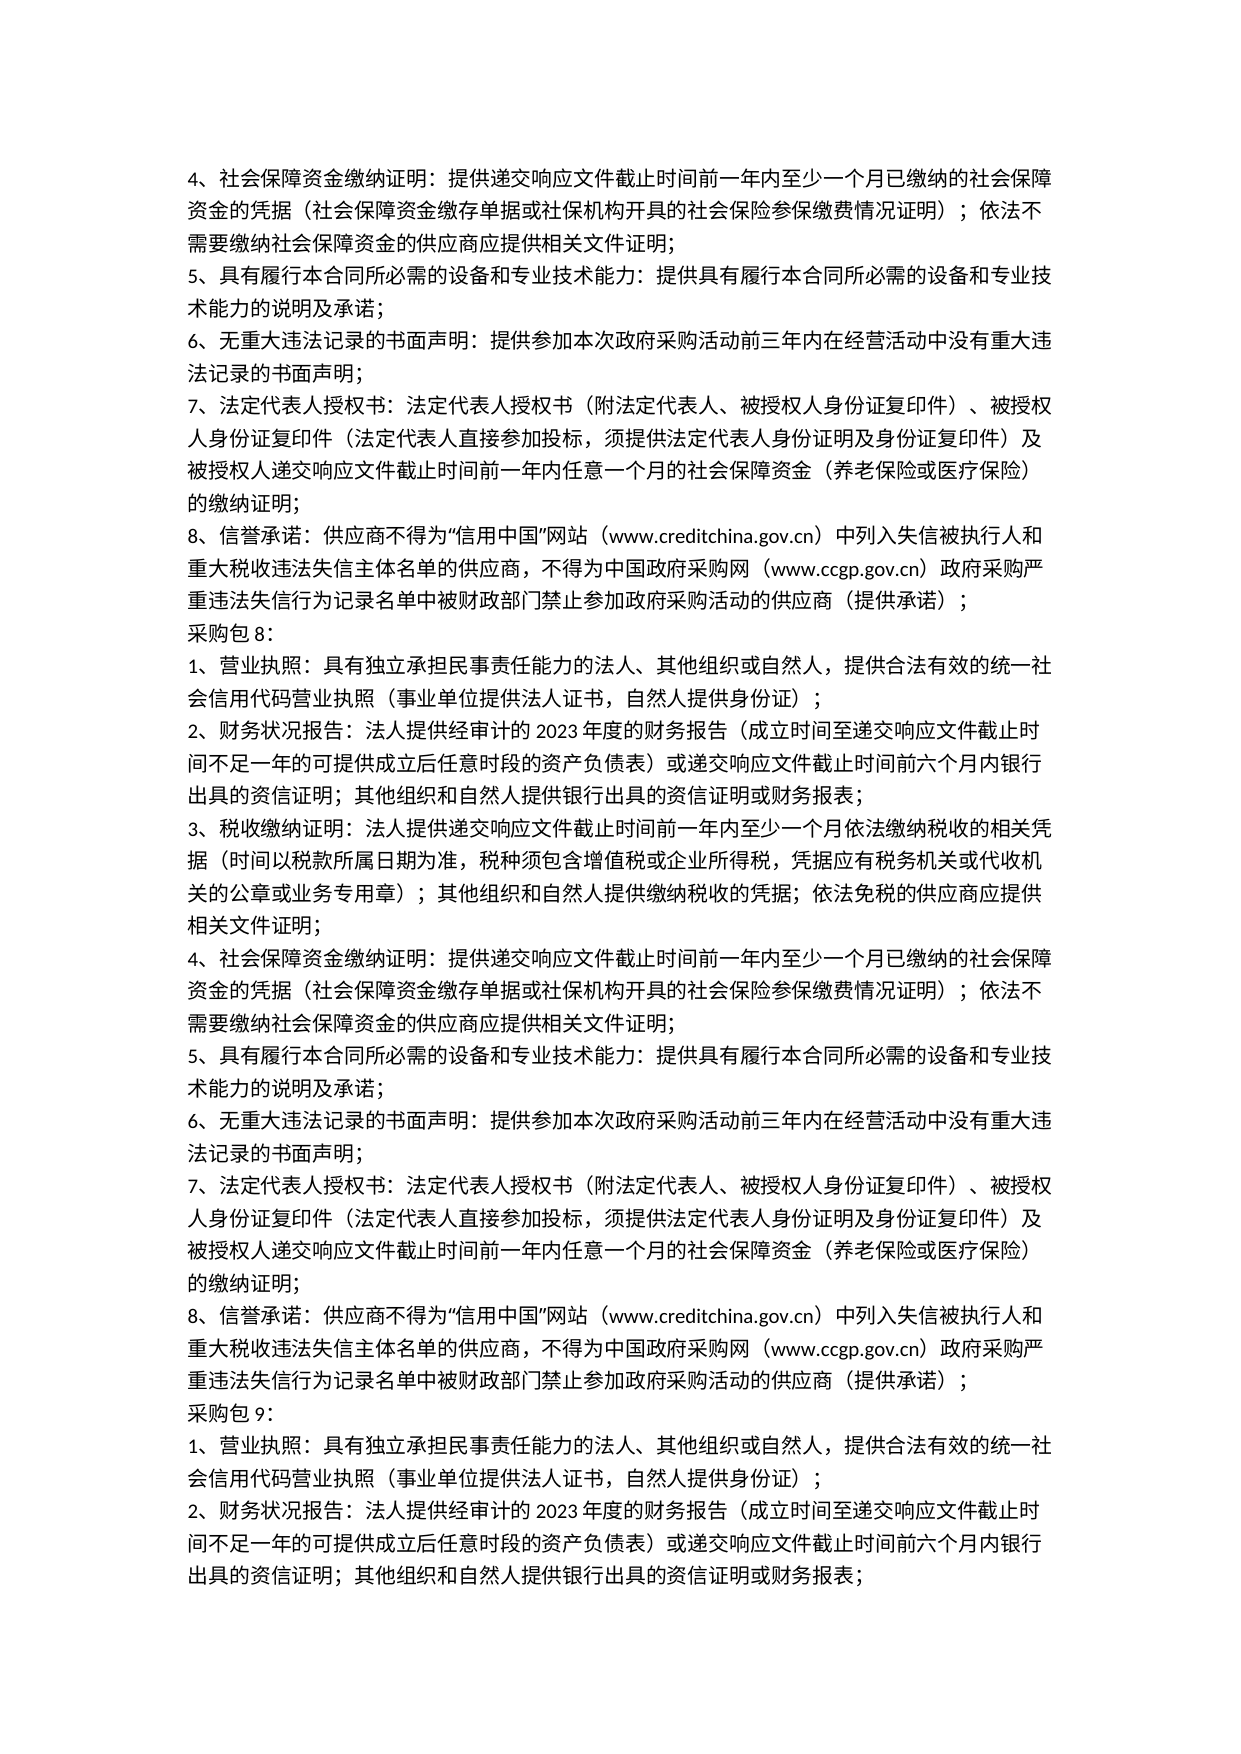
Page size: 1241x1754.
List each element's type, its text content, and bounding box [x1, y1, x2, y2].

text 1、营业执照：具有独立承担民事责任能力的法人、其他组织或自然人，提供合法有效的统一社会信用代码营业执照（事业单位提供法人证书，自然人提供身份证）； [187, 649, 1053, 714]
text 2、财务状况报告：法人提供经审计的2023年度的财务报告（成立时间至递交响应文件截止时间不足一年的可提供成立后任意时段的资产负债表）或递交响应文件截止时间前六个月内银行出具的资信证明；其他组织和自然人提供银行出具的资信证明或财务报表； [187, 714, 1053, 812]
text 3、税收缴纳证明：法人提供递交响应文件截止时间前一年内至少一个月依法缴纳税收的相关凭据（时间以税款所属日期为准，税种须包含增值税或企业所得税，凭据应有税务机关或代收机关的公章或业务专用章）；其他组织和自然人提供缴纳税收的凭据；依法免税的供应商应提供相关文件证明； [187, 812, 1053, 942]
text 4、社会保障资金缴纳证明：提供递交响应文件截止时间前一年内至少一个月已缴纳的社会保障资金的凭据（社会保障资金缴存单据或社保机构开具的社会保险参保缴费情况证明）；依法不需要缴纳社会保障资金的供应商应提供相关文件证明； [187, 162, 1053, 259]
text 7、法定代表人授权书：法定代表人授权书（附法定代表人、被授权人身份证复印件）、被授权人身份证复印件（法定代表人直接参加投标，须提供法定代表人身份证明及身份证复印件）及被授权人递交响应文件截止时间前一年内任意一个月的社会保障资金（养老保险或医疗保险）的缴纳证明； [187, 1169, 1053, 1299]
text 5、具有履行本合同所必需的设备和专业技术能力：提供具有履行本合同所必需的设备和专业技术能力的说明及承诺； [187, 1039, 1053, 1104]
text 6、无重大违法记录的书面声明：提供参加本次政府采购活动前三年内在经营活动中没有重大违法记录的书面声明； [187, 1104, 1053, 1169]
text 5、具有履行本合同所必需的设备和专业技术能力：提供具有履行本合同所必需的设备和专业技术能力的说明及承诺； [187, 259, 1053, 324]
text 1、营业执照：具有独立承担民事责任能力的法人、其他组织或自然人，提供合法有效的统一社会信用代码营业执照（事业单位提供法人证书，自然人提供身份证）； [187, 1429, 1053, 1494]
text 7、法定代表人授权书：法定代表人授权书（附法定代表人、被授权人身份证复印件）、被授权人身份证复印件（法定代表人直接参加投标，须提供法定代表人身份证明及身份证复印件）及被授权人递交响应文件截止时间前一年内任意一个月的社会保障资金（养老保险或医疗保险）的缴纳证明； [187, 389, 1053, 519]
text 4、社会保障资金缴纳证明：提供递交响应文件截止时间前一年内至少一个月已缴纳的社会保障资金的凭据（社会保障资金缴存单据或社保机构开具的社会保险参保缴费情况证明）；依法不需要缴纳社会保障资金的供应商应提供相关文件证明； [187, 942, 1053, 1039]
text 采购包8： [187, 617, 1053, 649]
text 8、信誉承诺：供应商不得为“信用中国”网站（www.creditchina.gov.cn）中列入失信被执行人和重大税收违法失信主体名单的供应商，不得为中国政府采购网（www.ccgp.gov.cn）政府采购严重违法失信行为记录名单中被财政部门禁止参加政府采购活动的供应商（提供承诺）； [187, 1299, 1053, 1397]
text 8、信誉承诺：供应商不得为“信用中国”网站（www.creditchina.gov.cn）中列入失信被执行人和重大税收违法失信主体名单的供应商，不得为中国政府采购网（www.ccgp.gov.cn）政府采购严重违法失信行为记录名单中被财政部门禁止参加政府采购活动的供应商（提供承诺）； [187, 519, 1053, 617]
text 2、财务状况报告：法人提供经审计的2023年度的财务报告（成立时间至递交响应文件截止时间不足一年的可提供成立后任意时段的资产负债表）或递交响应文件截止时间前六个月内银行出具的资信证明；其他组织和自然人提供银行出具的资信证明或财务报表； [187, 1494, 1053, 1592]
text 6、无重大违法记录的书面声明：提供参加本次政府采购活动前三年内在经营活动中没有重大违法记录的书面声明； [187, 324, 1053, 389]
text 采购包9： [187, 1397, 1053, 1429]
